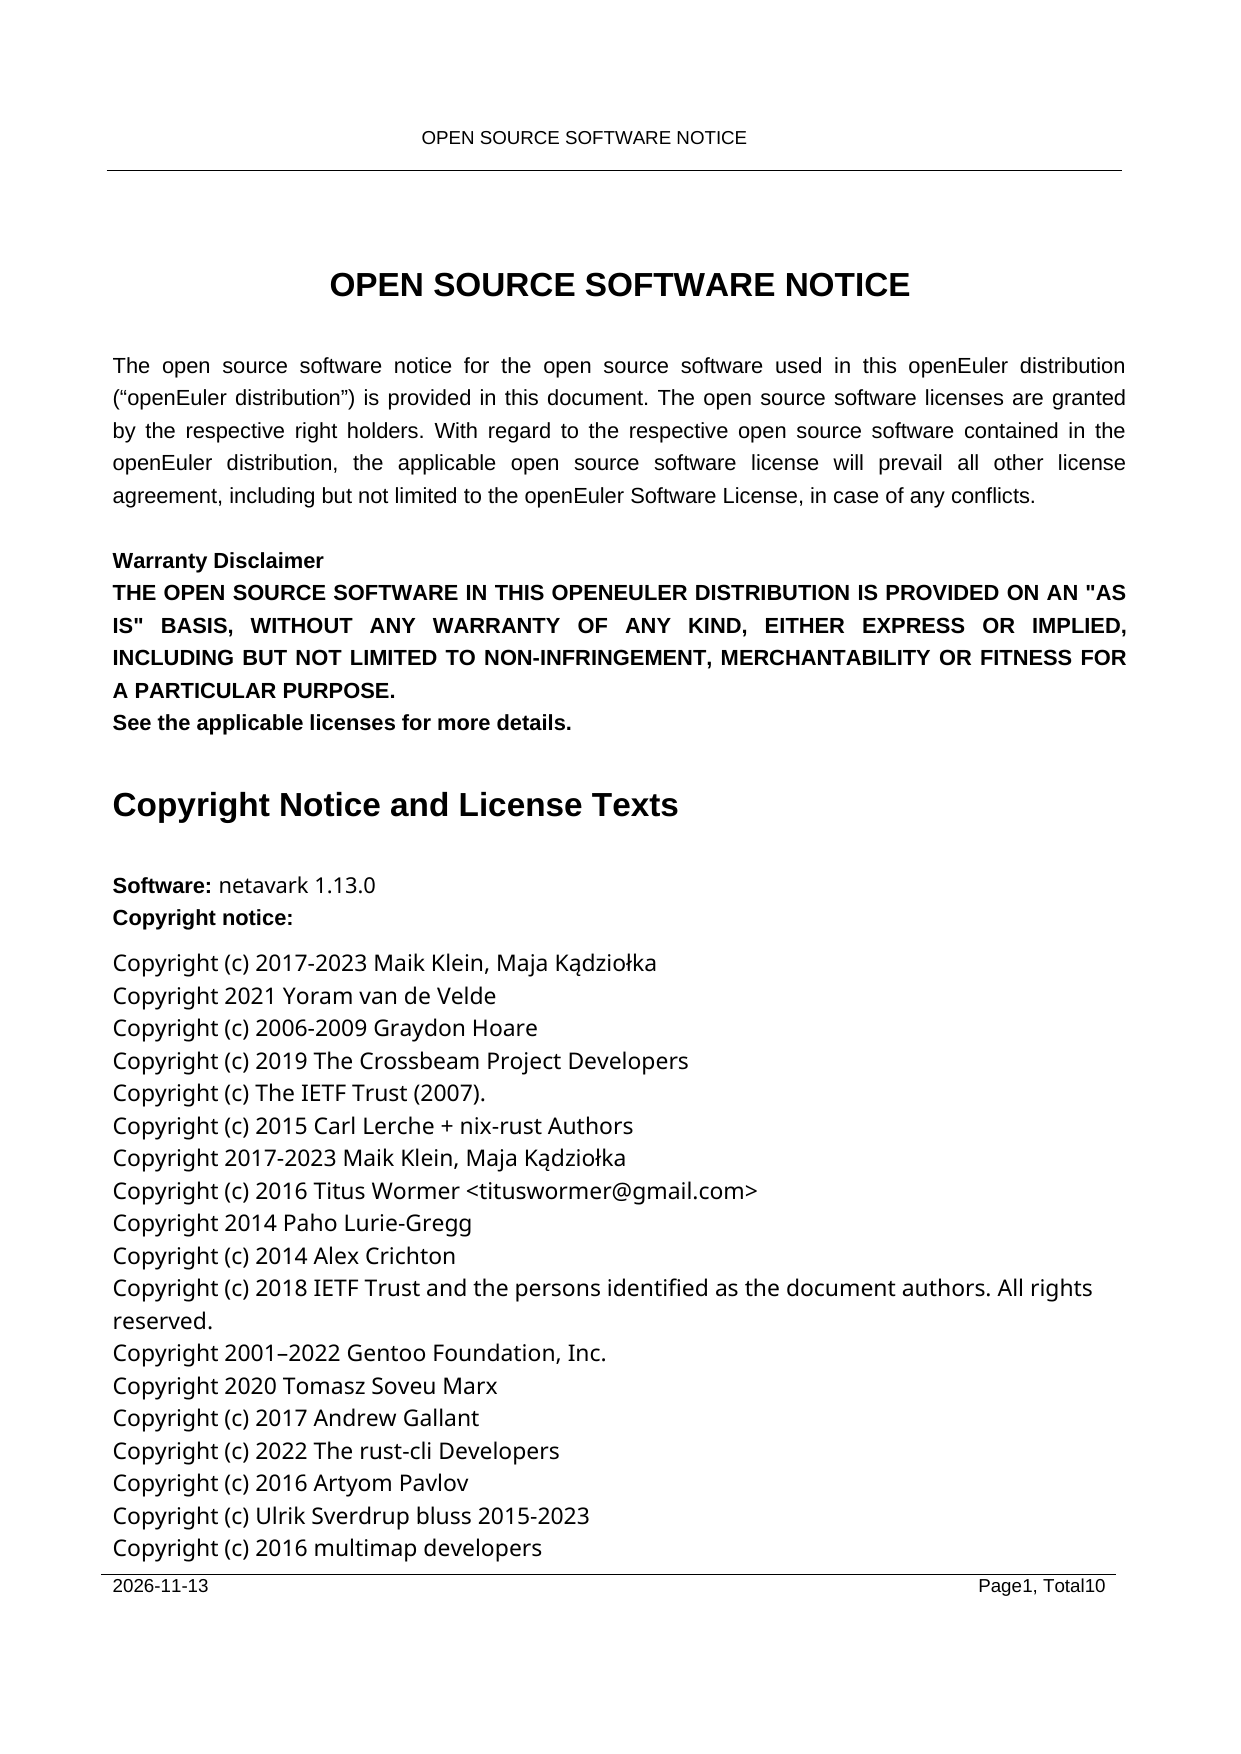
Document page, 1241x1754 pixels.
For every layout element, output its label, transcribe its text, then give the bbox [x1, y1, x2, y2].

text THE OPEN SOURCE SOFTWARE IN THIS OPENEULER DISTRIBUTION IS PROVIDED ON AN "AS IS" BASIS, WITHOUT ANY WARRANTY OF ANY KIND, EITHER EXPRESS OR IMPLIED, INCLUDING BUT NOT LIMITED TO NON-INFRINGEMENT, MERCHANTABILITY OR FITNESS FOR A PARTICULAR PURPOSE. See the applicable licenses for more details. [112, 576, 1128, 739]
text Warranty Disclaimer [112, 544, 1128, 576]
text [112, 947, 1128, 1564]
text OPEN SOURCE SOFTWARE NOTICE [112, 251, 1128, 316]
text Copyright Notice and License Texts [112, 771, 1128, 836]
text The open source software notice for the open source software used in this openEuler distribution (“openEuler distribution”) is provided in this document. The open source software licenses are granted by the respective right holders. With regard to the respective open source software contained in the openEuler distribution, the applicable open source software license will prevail all other license agreement, including but not limited to the openEuler Software License, in case of any conflicts. [112, 349, 1128, 511]
text Copyright notice: [112, 901, 1128, 934]
title Software: netavark 1.13.0 [112, 869, 1128, 901]
